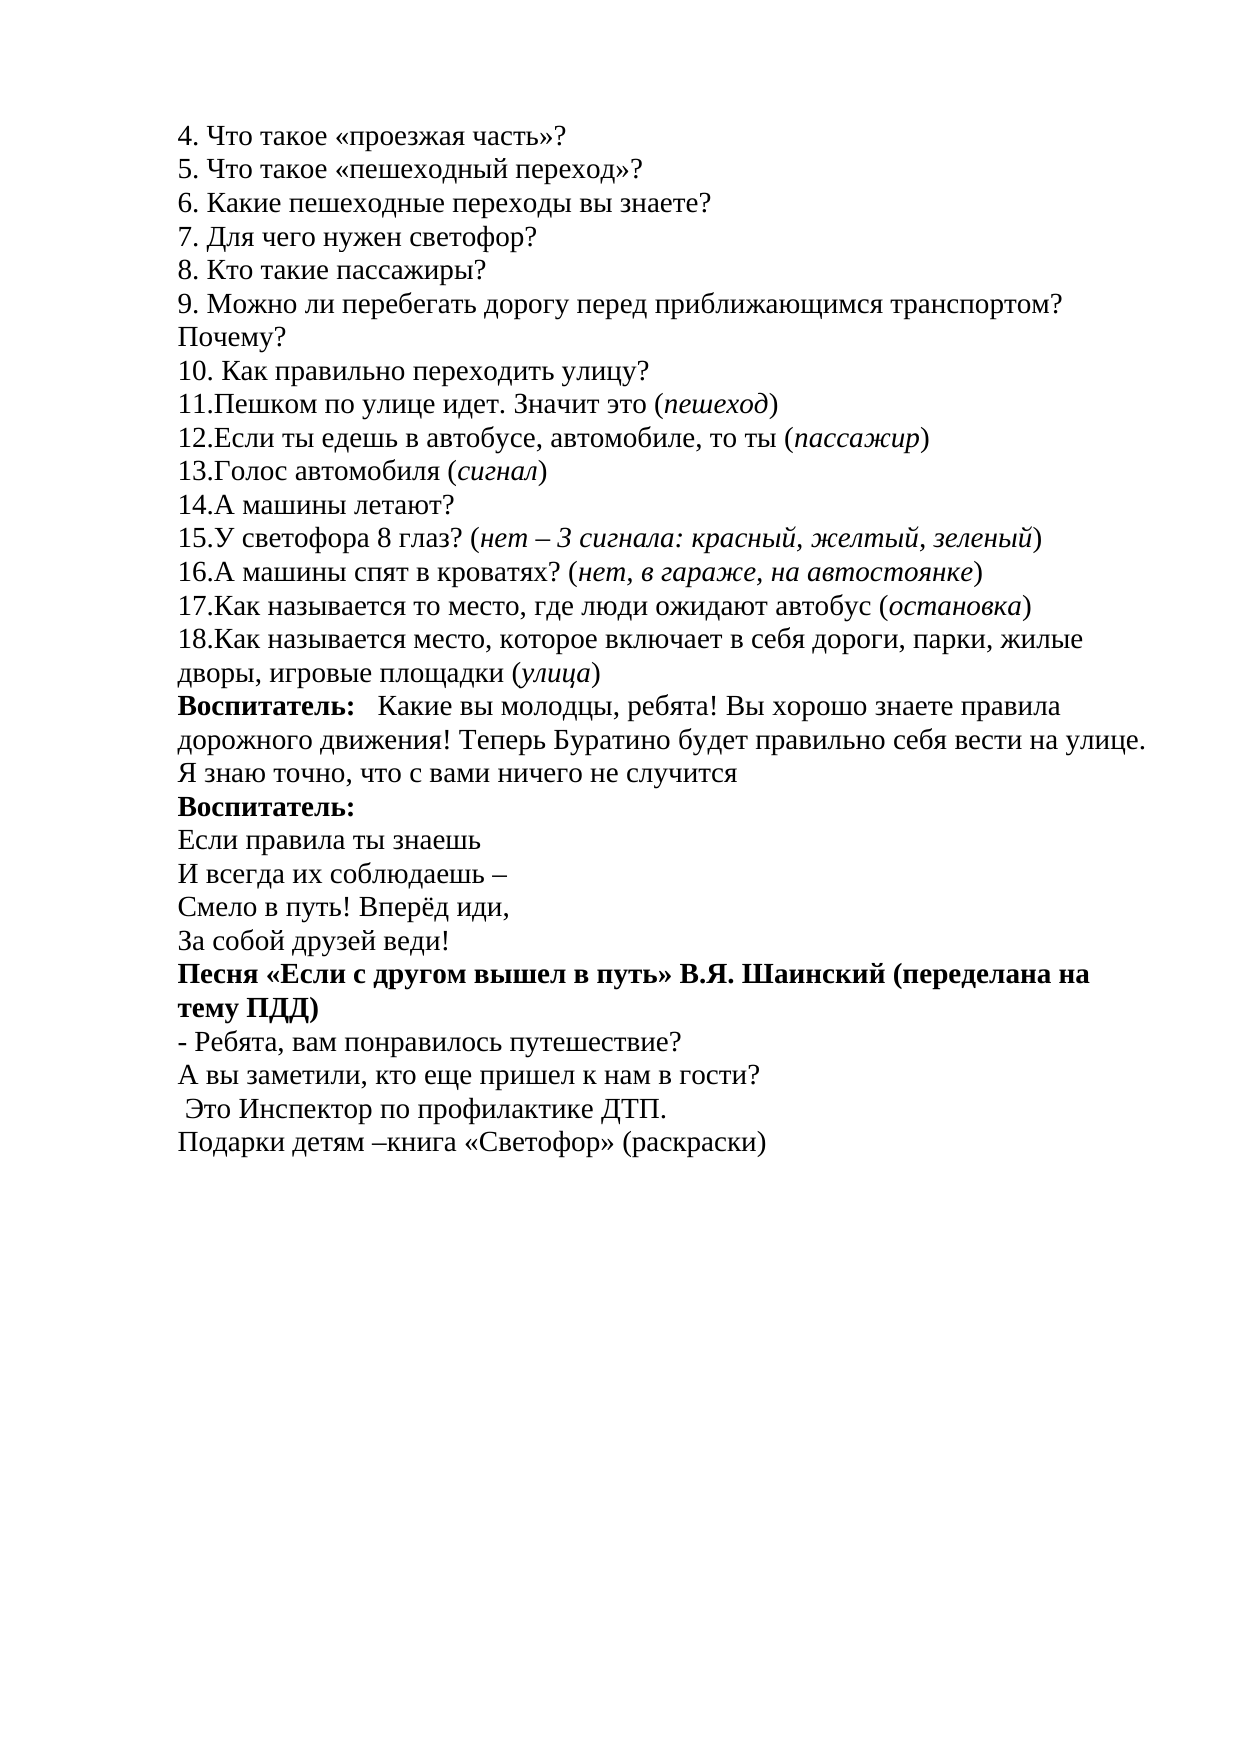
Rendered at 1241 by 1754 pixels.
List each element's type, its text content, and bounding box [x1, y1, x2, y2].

text Воспитатель: Если правила ты знаешь И всегда их соблюдаешь – Смело в путь! Вперёд иди, За собой друзей веди! [177, 789, 1152, 957]
text 9. Можно ли перебегать дорогу перед приближающимся транспортом? Почему? 10. Как правильно переходить улицу? [286, 286, 1152, 386]
text 12.Если ты едешь в автобусе, автомобиле, то ты (пассажир) [177, 420, 1152, 453]
text 14.А машины летают? [177, 487, 1152, 521]
text 13.Голос автомобиля (сигнал) [177, 453, 1152, 487]
text 16.А машины спят в кроватях? (нет, в гараже, на автостоянке) [177, 554, 1152, 588]
text 11.Пешком по улице идет. Значит это (пешеход) [177, 386, 1152, 420]
text - Ребята, вам понравилось путешествие? [177, 1024, 1152, 1057]
text 17.Как называется то место, где люди ожидают автобус (остановка) [177, 588, 1152, 621]
text Подарки детям –книга «Светофор» (раскраски) [177, 1124, 1152, 1158]
text Песня «Если с другом вышел в путь» В.Я. Шаинский (переделана на тему ПДД) [319, 957, 1152, 1024]
text Воспитатель: Какие вы молодцы, ребята! Вы хорошо знаете правила дорожного движения! Теперь Буратино будет правильно себя вести на улице. Я знаю точно, что с вами ничего не случится [177, 688, 1152, 789]
text 15.У светофора 8 глаз? (нет – 3 сигнала: красный, желтый, зеленый) [177, 521, 1152, 554]
text А вы заметили, кто еще пришел к нам в гости? [177, 1057, 1152, 1091]
text 18.Как называется место, которое включает в себя дороги, парки, жилые дворы, игровые площадки (улица) [177, 621, 1152, 688]
text Это Инспектор по профилактике ДТП. [177, 1091, 1152, 1124]
